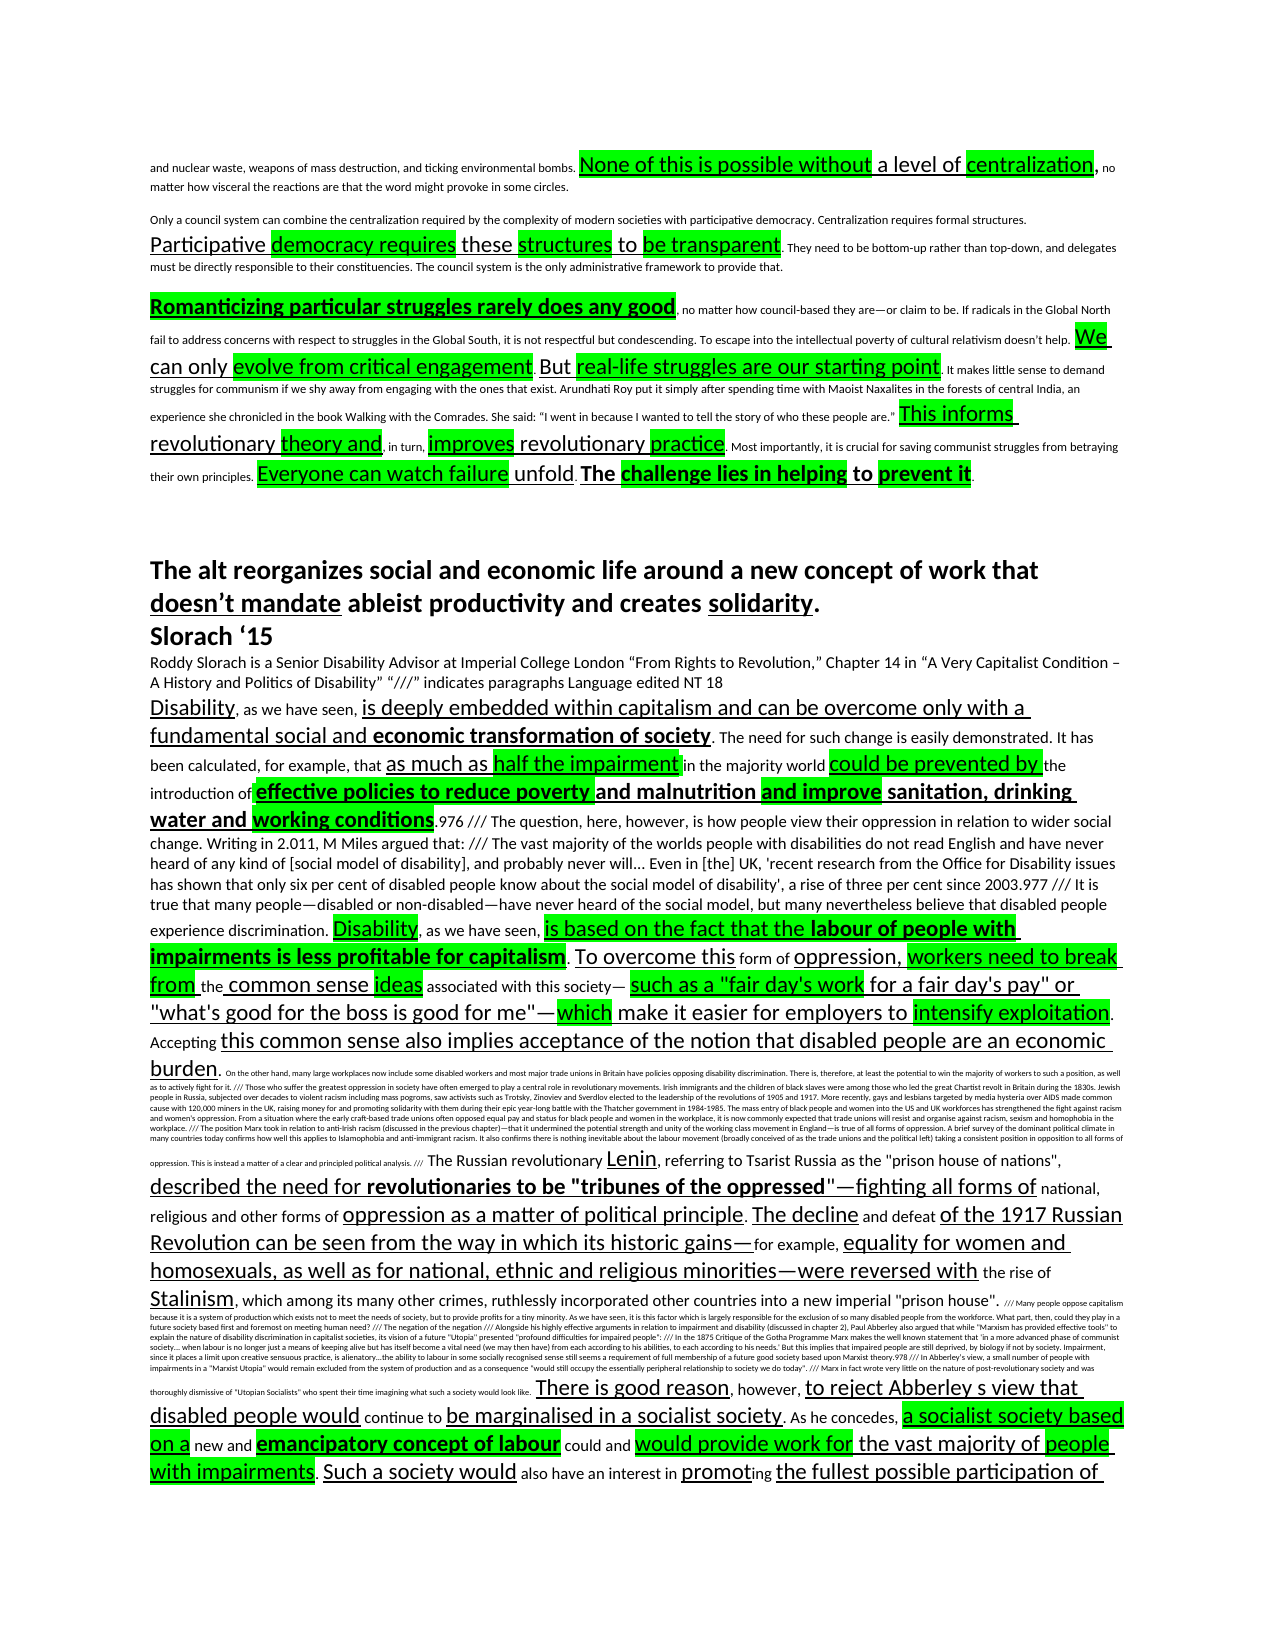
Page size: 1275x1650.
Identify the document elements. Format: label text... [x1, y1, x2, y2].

text Slorach ‘15 [150, 619, 1125, 652]
subtitle The alt reorganizes social and economic life around a new concept of work that doesn’t mandate ableist productivity and creates solidarity. [150, 553, 1125, 619]
text Only a council system can combine the centralization required by the complexity of modern societies with participative democracy. Centralization requires formal structures. Participative democracy requires these structures to be transparent. They need to be bottom-up rather than top-down, and delegates must be directly responsible to their constituencies. The council system is the only administrative framework to provide that. [150, 212, 1125, 274]
text Roddy Slorach is a Senior Disability Advisor at Imperial College London “From Rights to Revolution,” Chapter 14 in “A Very Capitalist Condition – A History and Politics of Disability” “///” indicates paragraphs Language edited NT 18 [150, 652, 1125, 693]
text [150, 150, 1125, 194]
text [150, 693, 1125, 1485]
text Romanticizing particular struggles rarely does any good, no matter how council-based they are—or claim to be. If radicals in the Global North fail to address concerns with respect to struggles in the Global South, it is not respectful but condescending. To escape into the intellectual poverty of cultural relativism doesn’t help. We can only evolve from critical engagement. But real-life struggles are our starting point. It makes little sense to demand struggles for communism if we shy away from engaging with the ones that exist. Arundhati Roy put it simply after spending time with Maoist Naxalites in the forests of central India, an experience she chronicled in the book Walking with the Comrades. She said: “I went in because I wanted to tell the story of who these people are.” This informs revolutionary theory and, in turn, improves revolutionary practice. Most importantly, it is crucial for saving communist struggles from betraying their own principles. Everyone can watch failure unfold. The challenge lies in helping to prevent it. [150, 292, 1125, 488]
